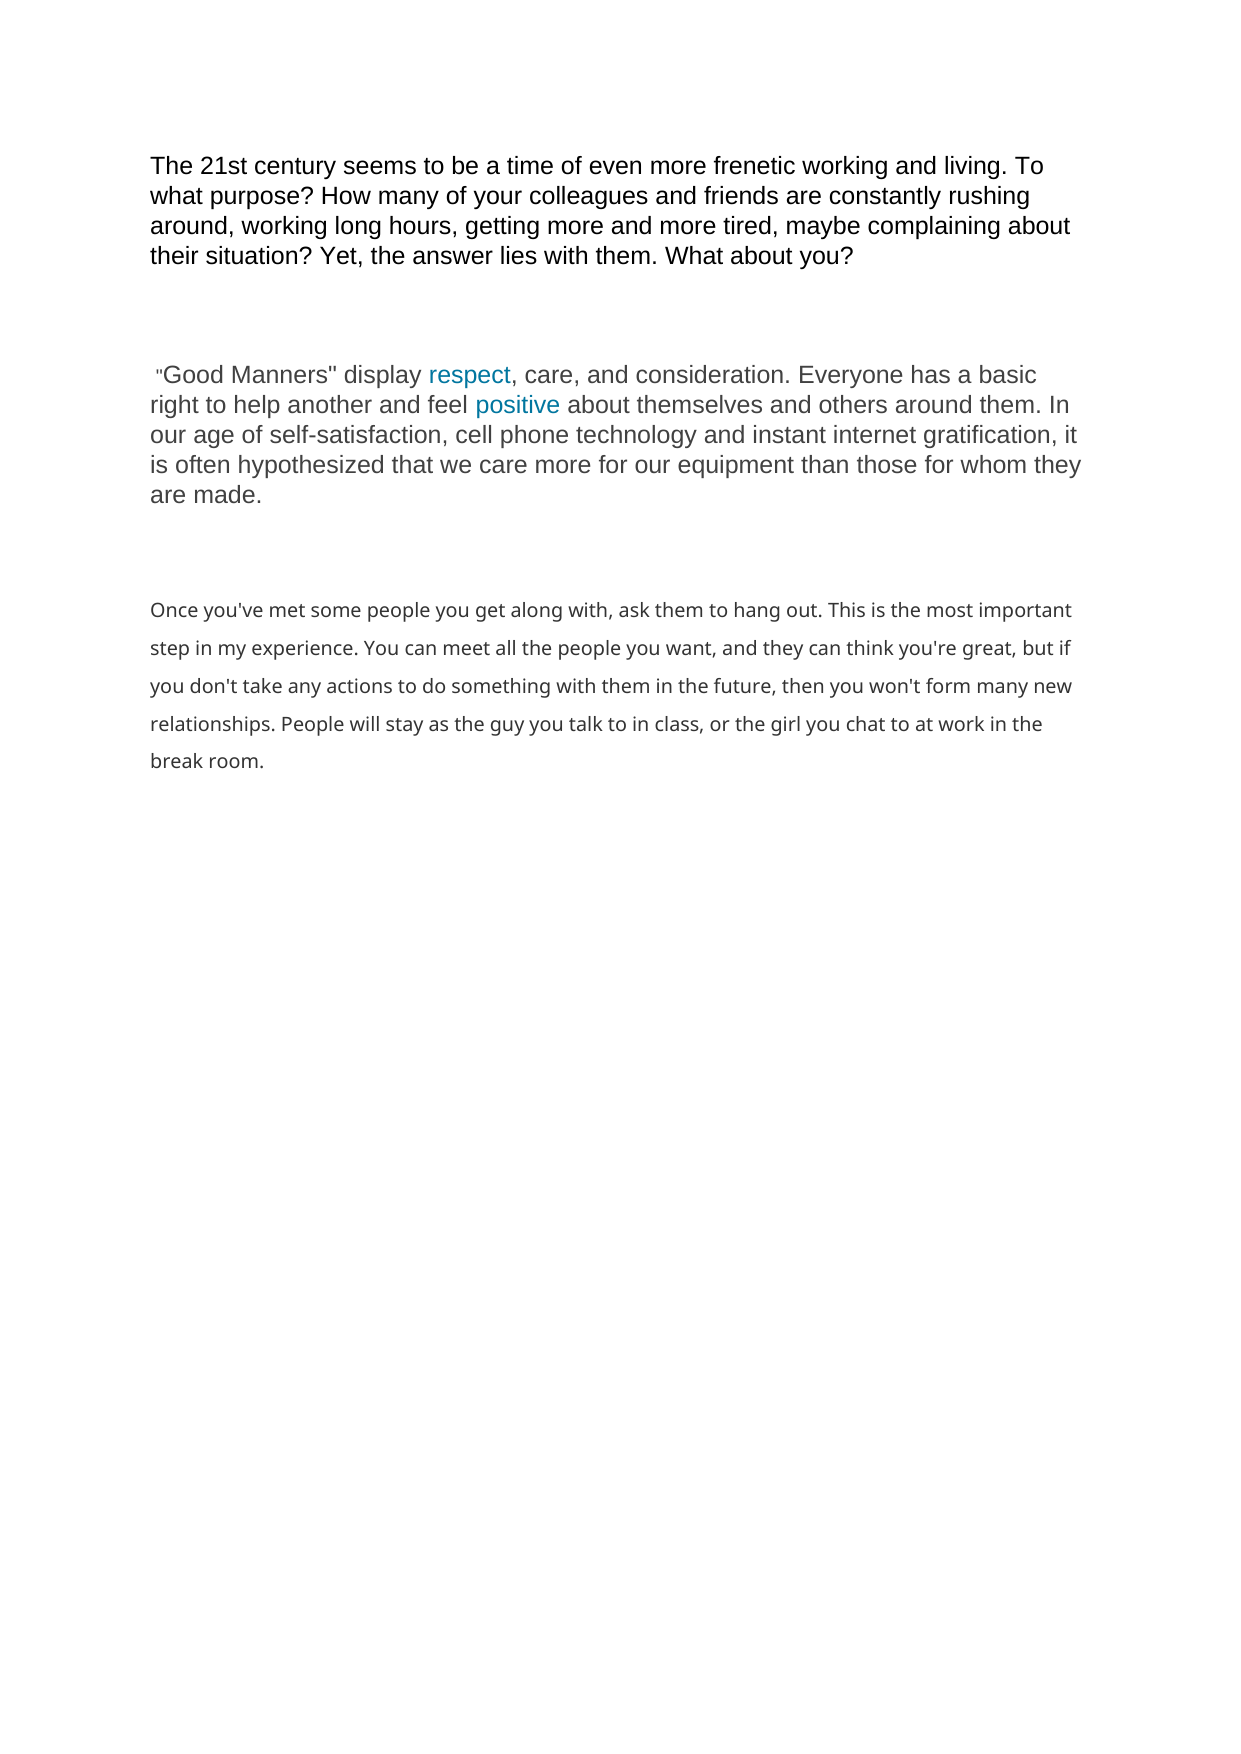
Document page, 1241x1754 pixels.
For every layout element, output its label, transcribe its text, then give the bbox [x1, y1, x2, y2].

text The 21st century seems to be a time of even more frenetic working and living. To what purpose? How many of your colleagues and friends are constantly rushing around, working long hours, getting more and more tired, maybe complaining about their situation? Yet, the answer lies with them. What about you? [150, 150, 1090, 270]
text Once you've met some people you get along with, ask them to hang out. This is the most important step in my experience. You can meet all the people you want, and they can think you're great, but if you don't take any actions to do something with them in the future, then you won't form many new relationships. People will stay as the guy you talk to in class, or the girl you chat to at work in the break room. [150, 597, 1090, 774]
text "Good Manners" display respect, care, and consideration. Everyone has a basic right to help another and feel positive about themselves and others around them. In our age of self-satisfaction, cell phone technology and instant internet gratification, it is often hypothesized that we care more for our equipment than those for whom they are made. [150, 358, 1090, 508]
